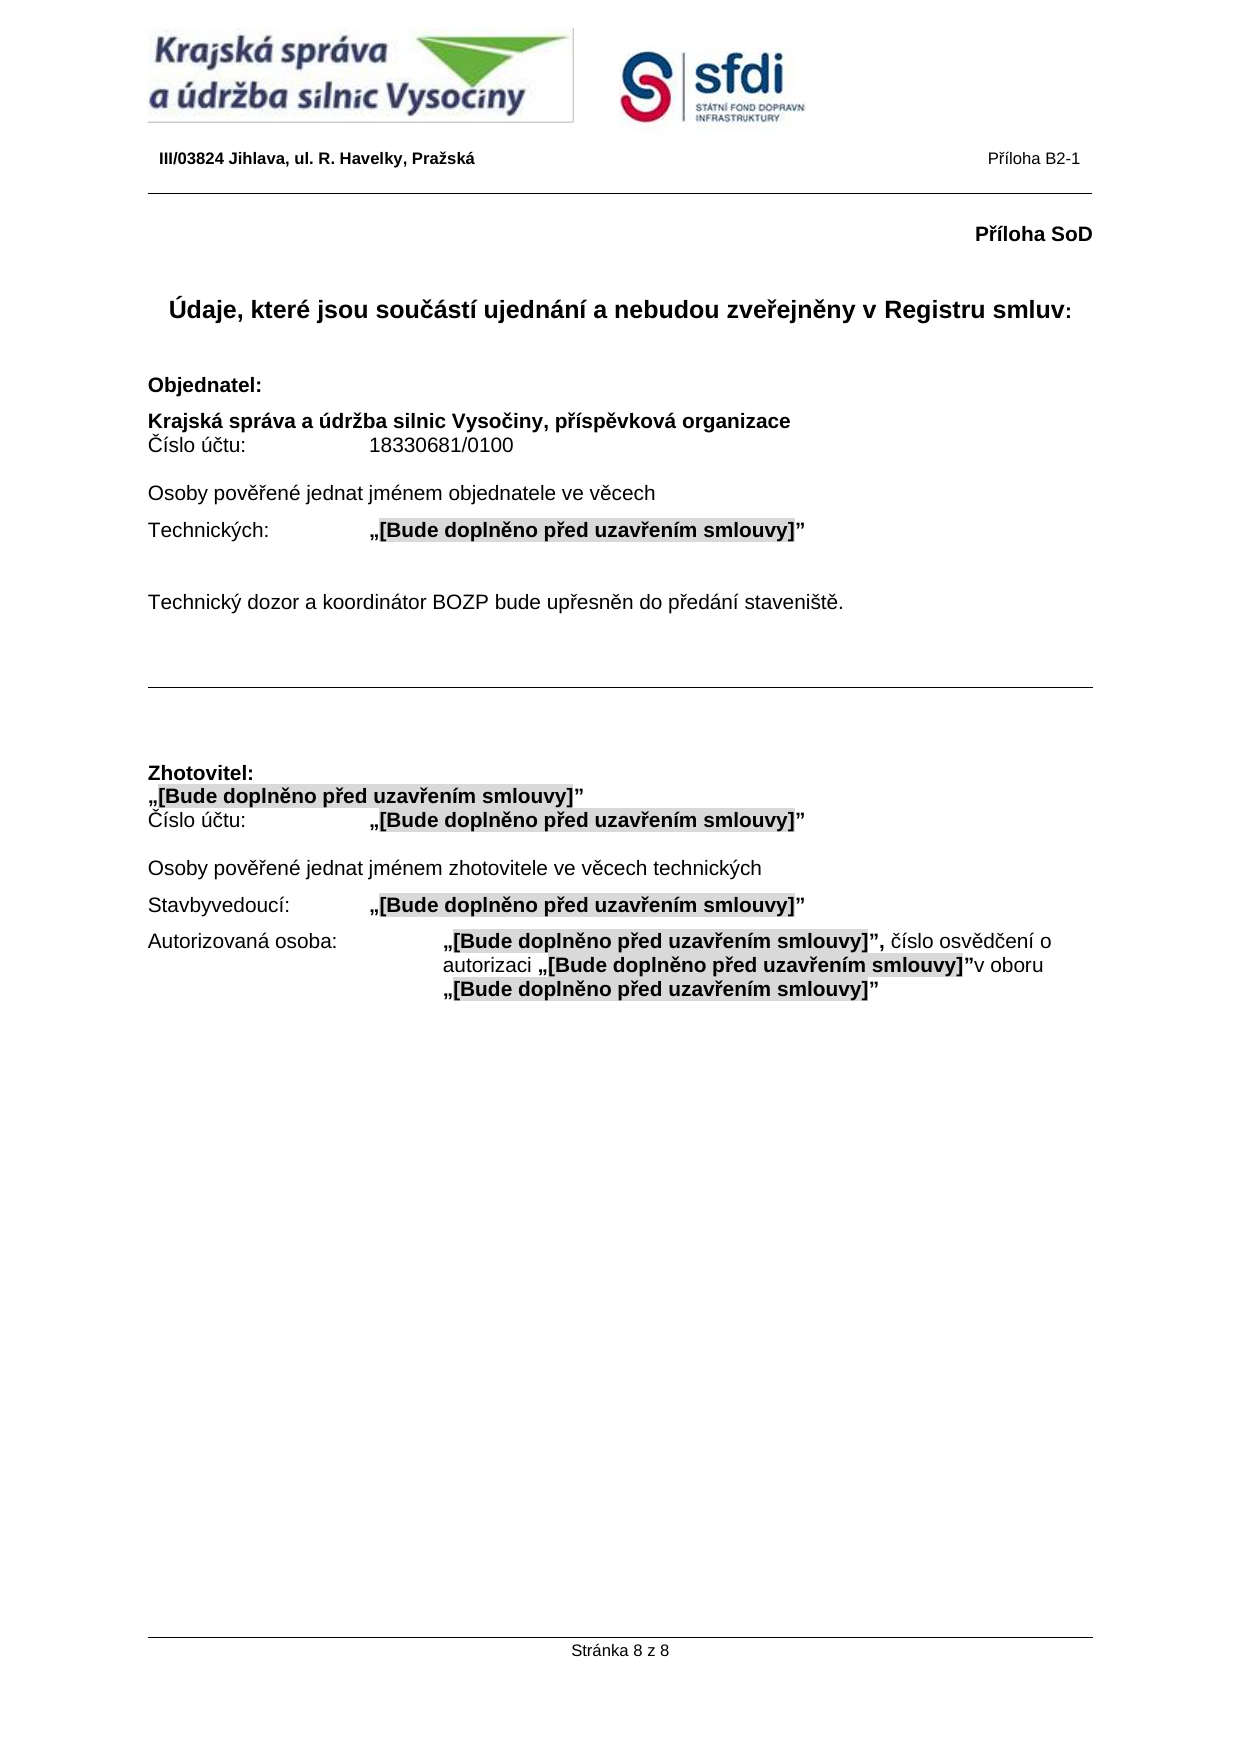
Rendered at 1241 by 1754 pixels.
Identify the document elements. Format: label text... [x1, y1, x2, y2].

text Autorizovaná osoba: „[Bude doplněno před uzavřením smlouvy]”, číslo osvědčení o autorizaci „[Bude doplněno před uzavřením smlouvy]”v oboru „[Bude doplněno před uzavřením smlouvy]” [868, 929, 1093, 1001]
text Technických: „[Bude doplněno před uzavřením smlouvy]” [148, 518, 379, 542]
picture [147, 28, 574, 124]
text Technický dozor a koordinátor BOZP bude upřesněn do předání staveniště. [148, 589, 1093, 613]
text Údaje, které jsou součástí ujednání a nebudou zveřejněny v Registru smluv: [148, 295, 1093, 324]
text Technických: „[Bude doplněno před uzavřením smlouvy]” [795, 518, 1093, 542]
text Stavbyvedoucí: „[Bude doplněno před uzavřením smlouvy]” [795, 893, 1093, 917]
picture [617, 32, 805, 136]
text Stavbyvedoucí: „[Bude doplněno před uzavřením smlouvy]” [148, 893, 379, 917]
text Číslo účtu: „[Bude doplněno před uzavřením smlouvy]” [795, 808, 1093, 832]
text Osoby pověřené jednat jménem objednatele ve věcech [148, 481, 1093, 505]
text Osoby pověřené jednat jménem zhotovitele ve věcech technických [148, 856, 1093, 880]
text Autorizovaná osoba: „[Bude doplněno před uzavřením smlouvy]”, číslo osvědčení o autorizaci „[Bude doplněno před uzavřením smlouvy]”v oboru „[Bude doplněno před uzavřením smlouvy]” [148, 929, 548, 1001]
text Číslo účtu: „[Bude doplněno před uzavřením smlouvy]” [148, 808, 379, 832]
text Objednatel: [148, 373, 1093, 397]
text Příloha SoD [148, 222, 1093, 246]
text „[Bude doplněno před uzavřením smlouvy]” [573, 784, 1093, 808]
text Krajská správa a údržba silnic Vysočiny, příspěvková organizace [148, 409, 1093, 433]
text Číslo účtu: 18330681/0100 [148, 433, 1093, 457]
text Zhotovitel: [148, 760, 1093, 784]
